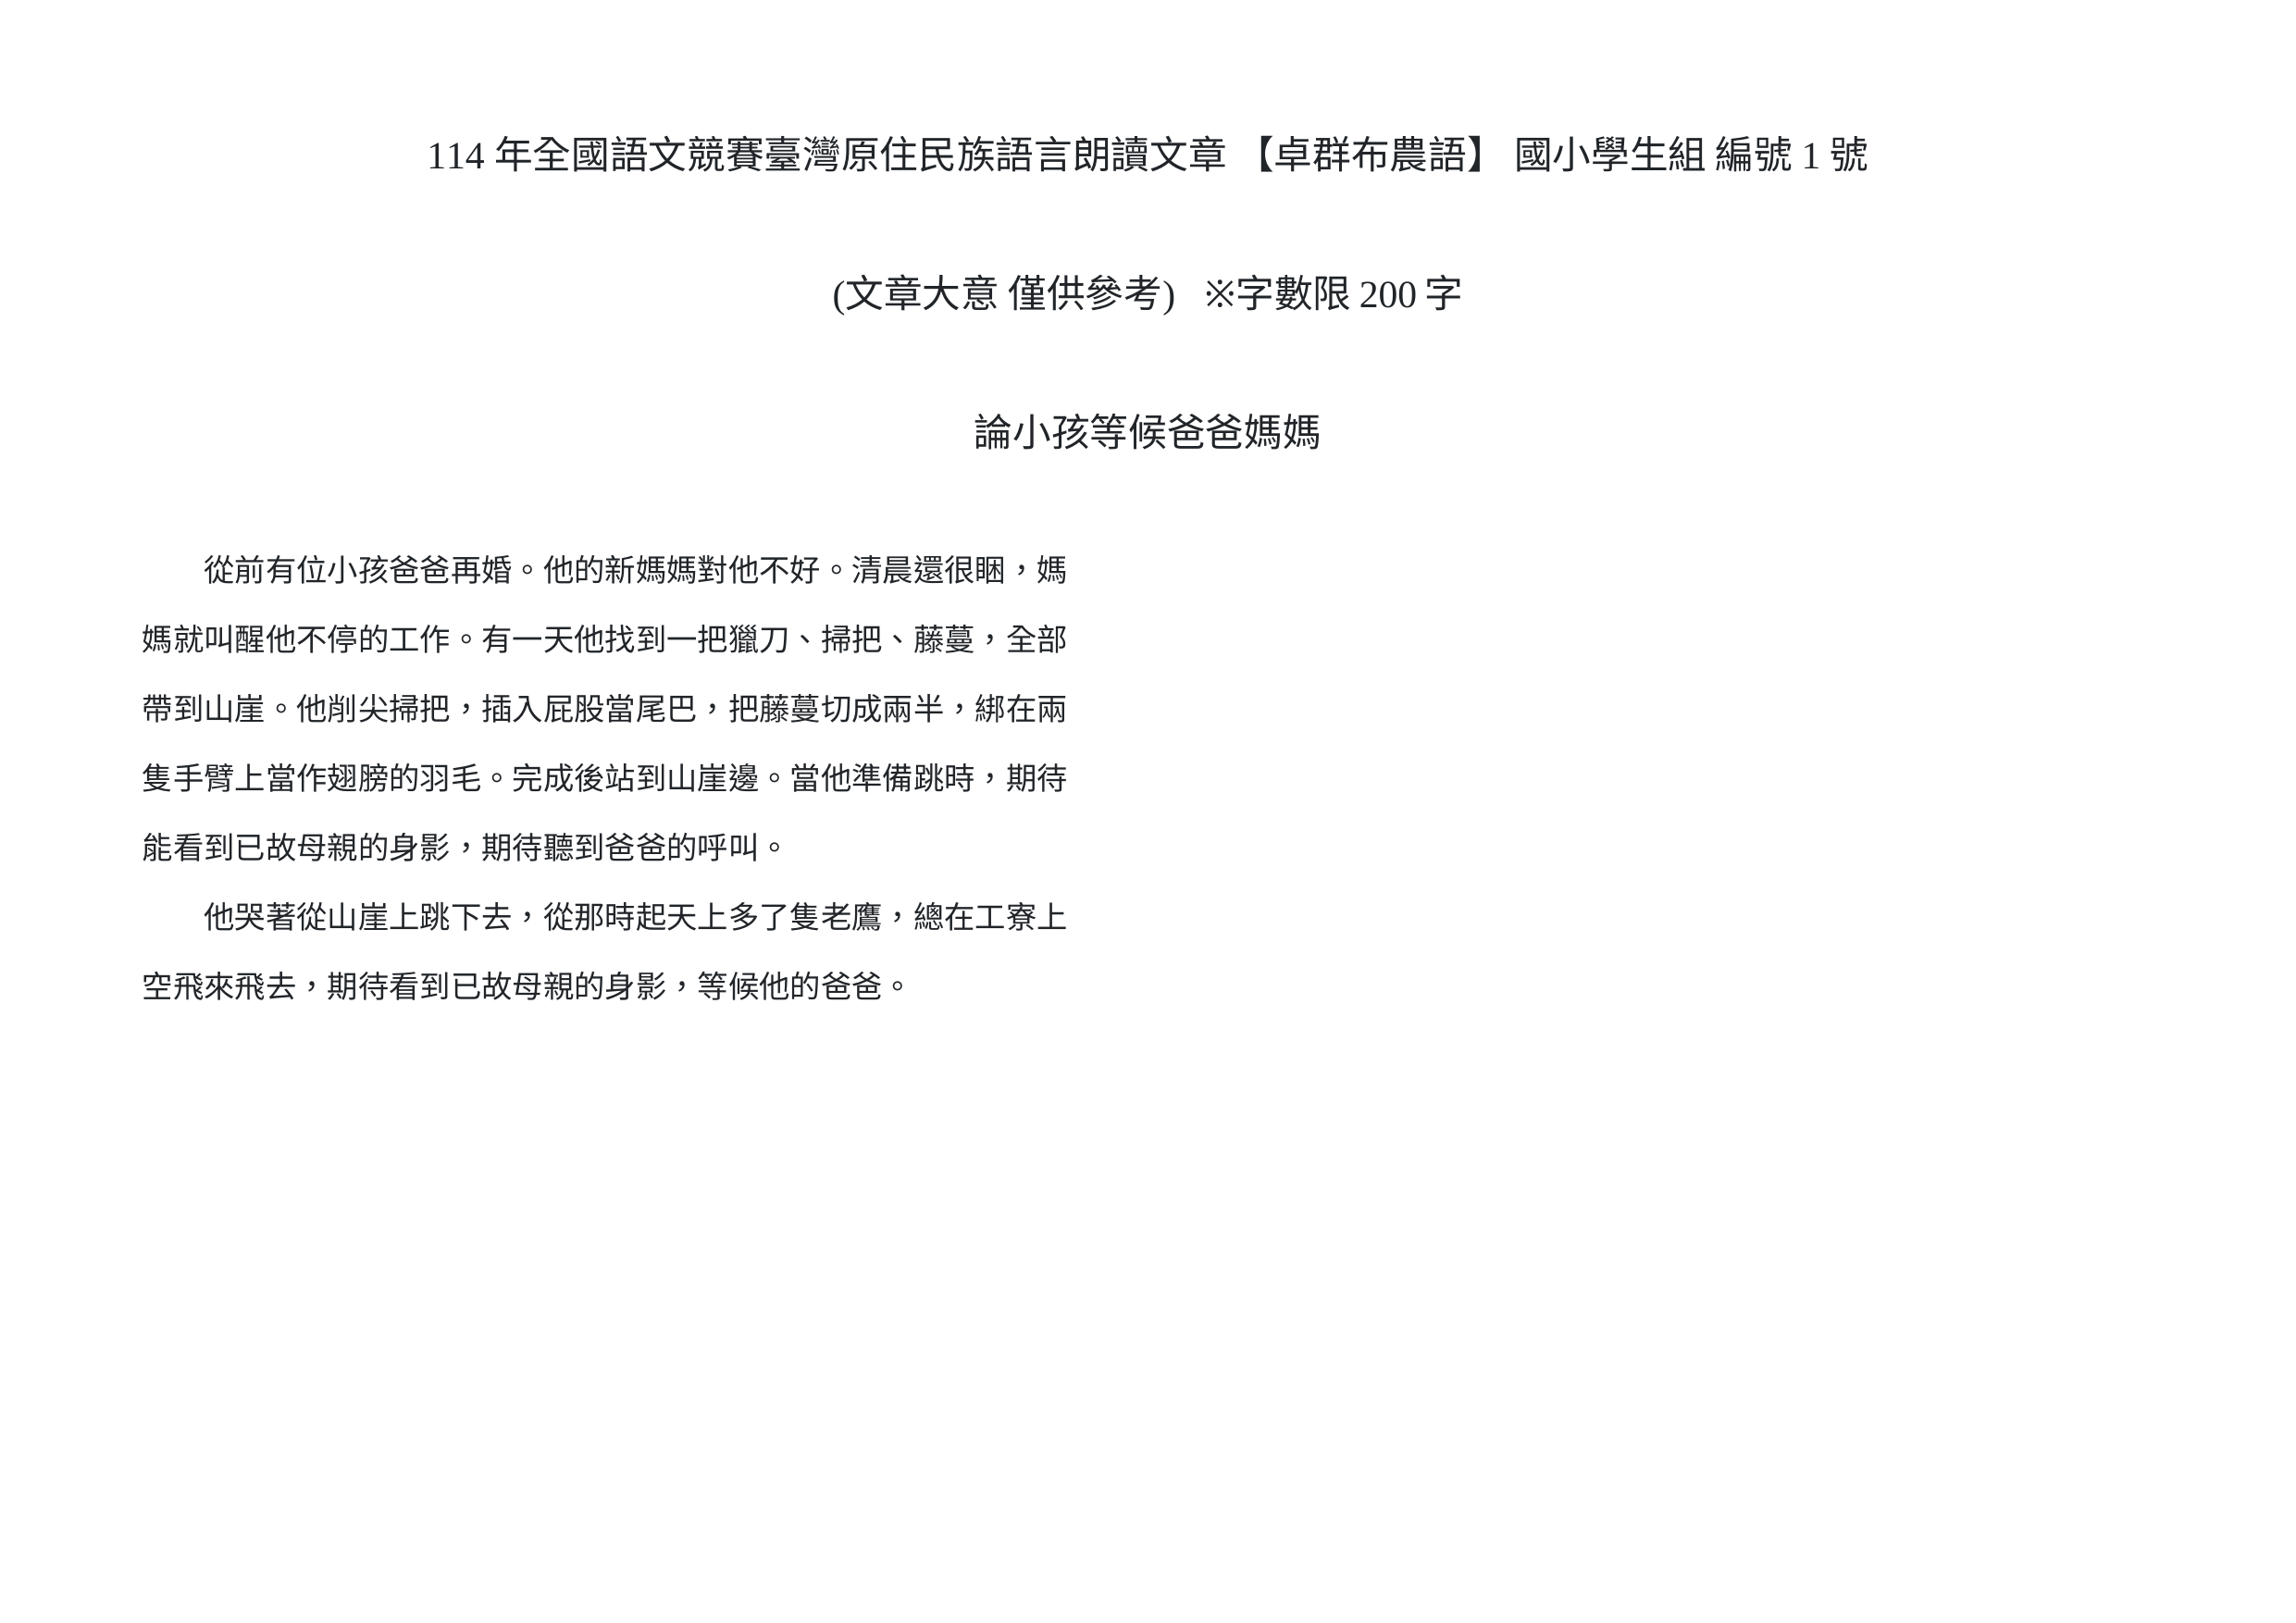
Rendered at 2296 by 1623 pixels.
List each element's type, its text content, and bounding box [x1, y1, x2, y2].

text 從前有位小孩爸爸再婚。他的新媽媽對他不好。清晨還很睏，媽媽就叫醒他不停的工作。有一天他找到一把獵刀、掃把、藤蔓，全部帶到山崖。他削尖掃把，插入屁股當尾巴，把藤蔓切成兩半，綁在兩隻手臂上當作翅膀的羽毛。完成後站到山崖邊。當他準備跳時，期待能看到已故母親的身影，期待聽到爸爸的呼叫。 [142, 534, 1090, 881]
text 論小孩等候爸爸媽媽 [142, 395, 2153, 465]
text 114 年全國語文競賽臺灣原住民族語言朗讀文章 【卓群布農語】 國小學生組 編號 1 號 [142, 118, 2153, 187]
text (文章大意 僅供參考) ※字數限200字 [142, 256, 2153, 326]
text 他哭著從山崖上跳下去，從那時起天上多了隻老鷹，總在工寮上空飛來飛去，期待看到已故母親的身影，等候他的爸爸。 [142, 881, 1090, 1020]
